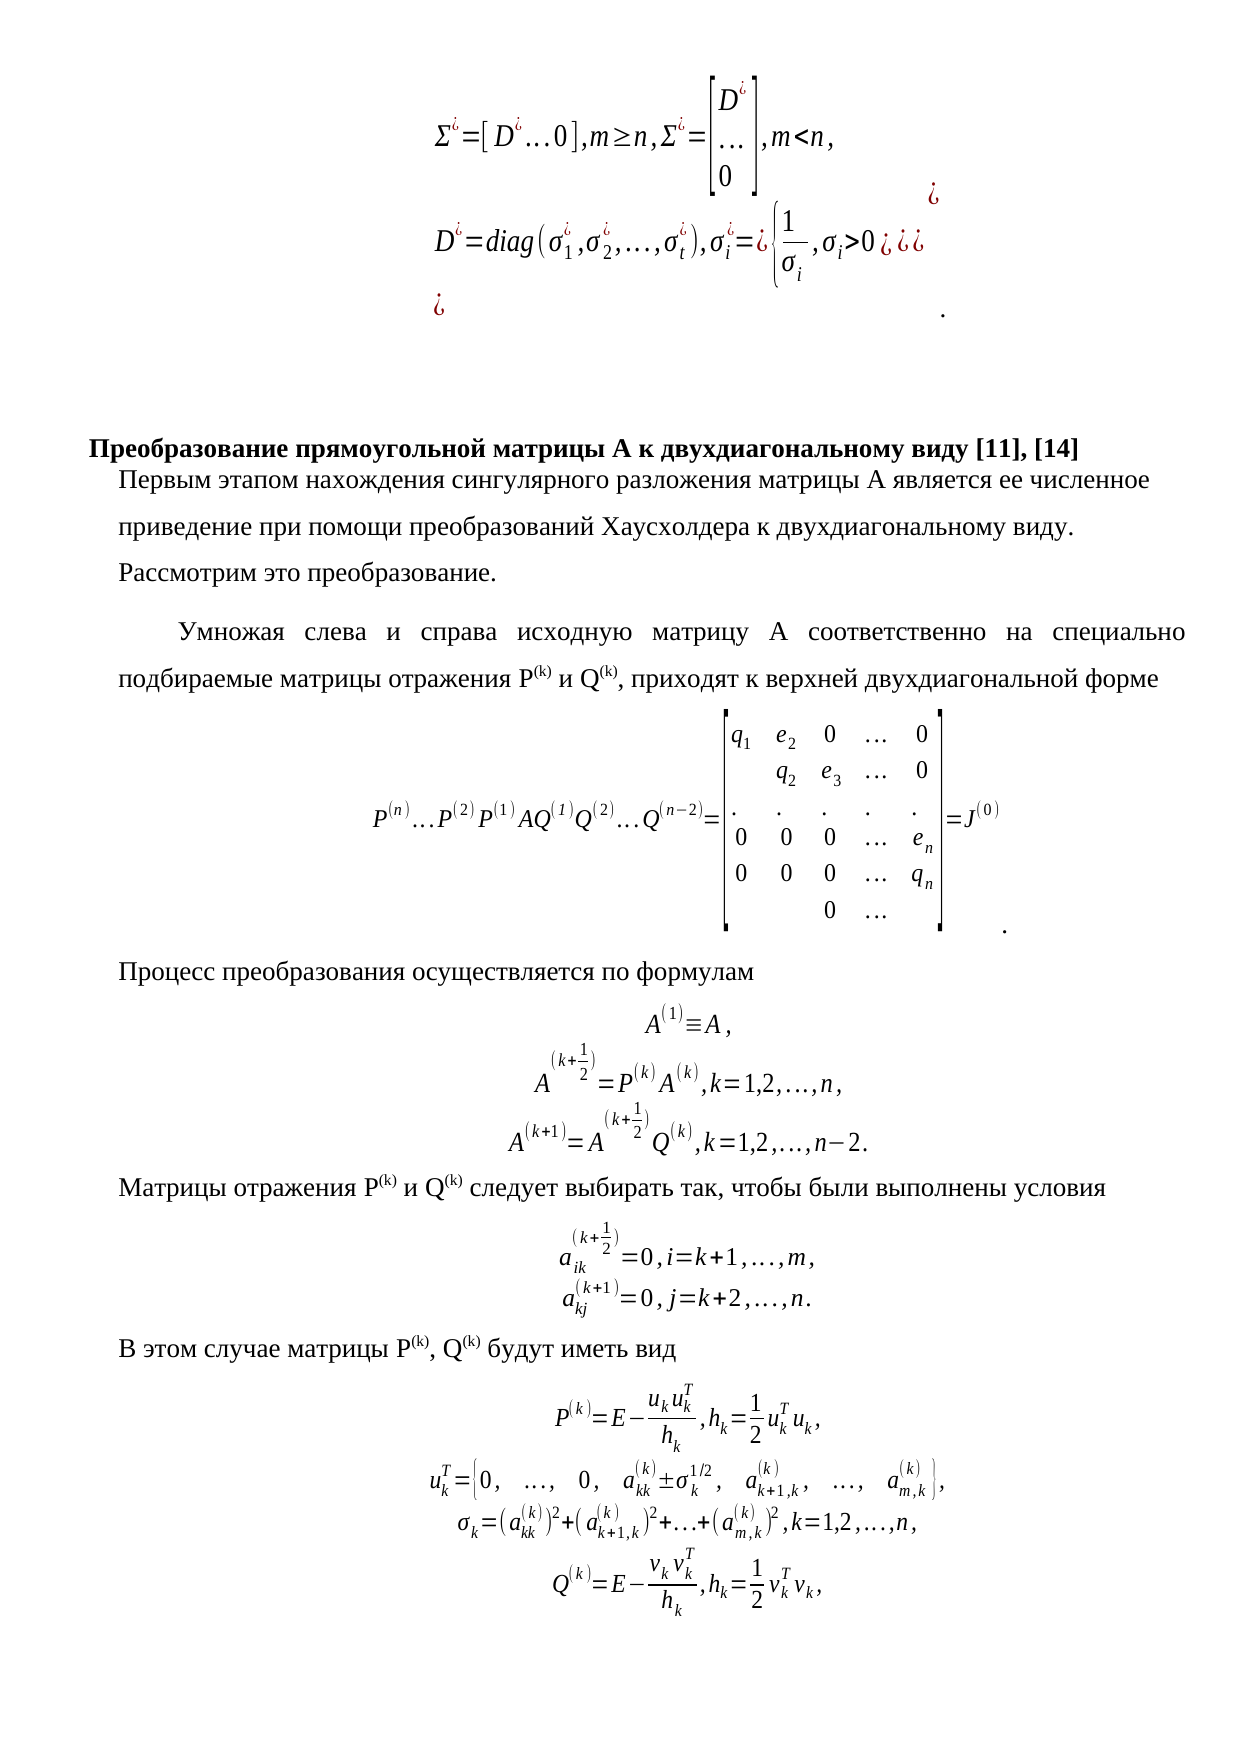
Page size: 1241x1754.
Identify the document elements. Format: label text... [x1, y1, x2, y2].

text В этом случае матрицы P(k), Q(k) будут иметь вид [118, 1332, 1240, 1363]
text . [88, 709, 1240, 940]
text Матрицы отражения P(k) и Q(k) следует выбирать так, чтобы были выполнены условия [118, 1171, 1240, 1202]
text Преобразование прямоугольной матрицы А к двухдиагональному виду [11], [14] [89, 432, 1240, 463]
text Процесс преобразования осуществляется по формулам [118, 955, 1240, 986]
text . [88, 75, 1240, 323]
text Первым этапом нахождения сингулярного разложения матрицы А является ее численное приведение при помощи преобразований Хаусхолдера к двухдиагональному виду. Рассмотрим это преобразование. [118, 463, 1187, 587]
text Умножая слева и справа исходную матрицу А соответственно на специально подбираемые матрицы отражения P(k) и Q(k), приходят к верхней двухдиагональной форме [118, 616, 1187, 693]
